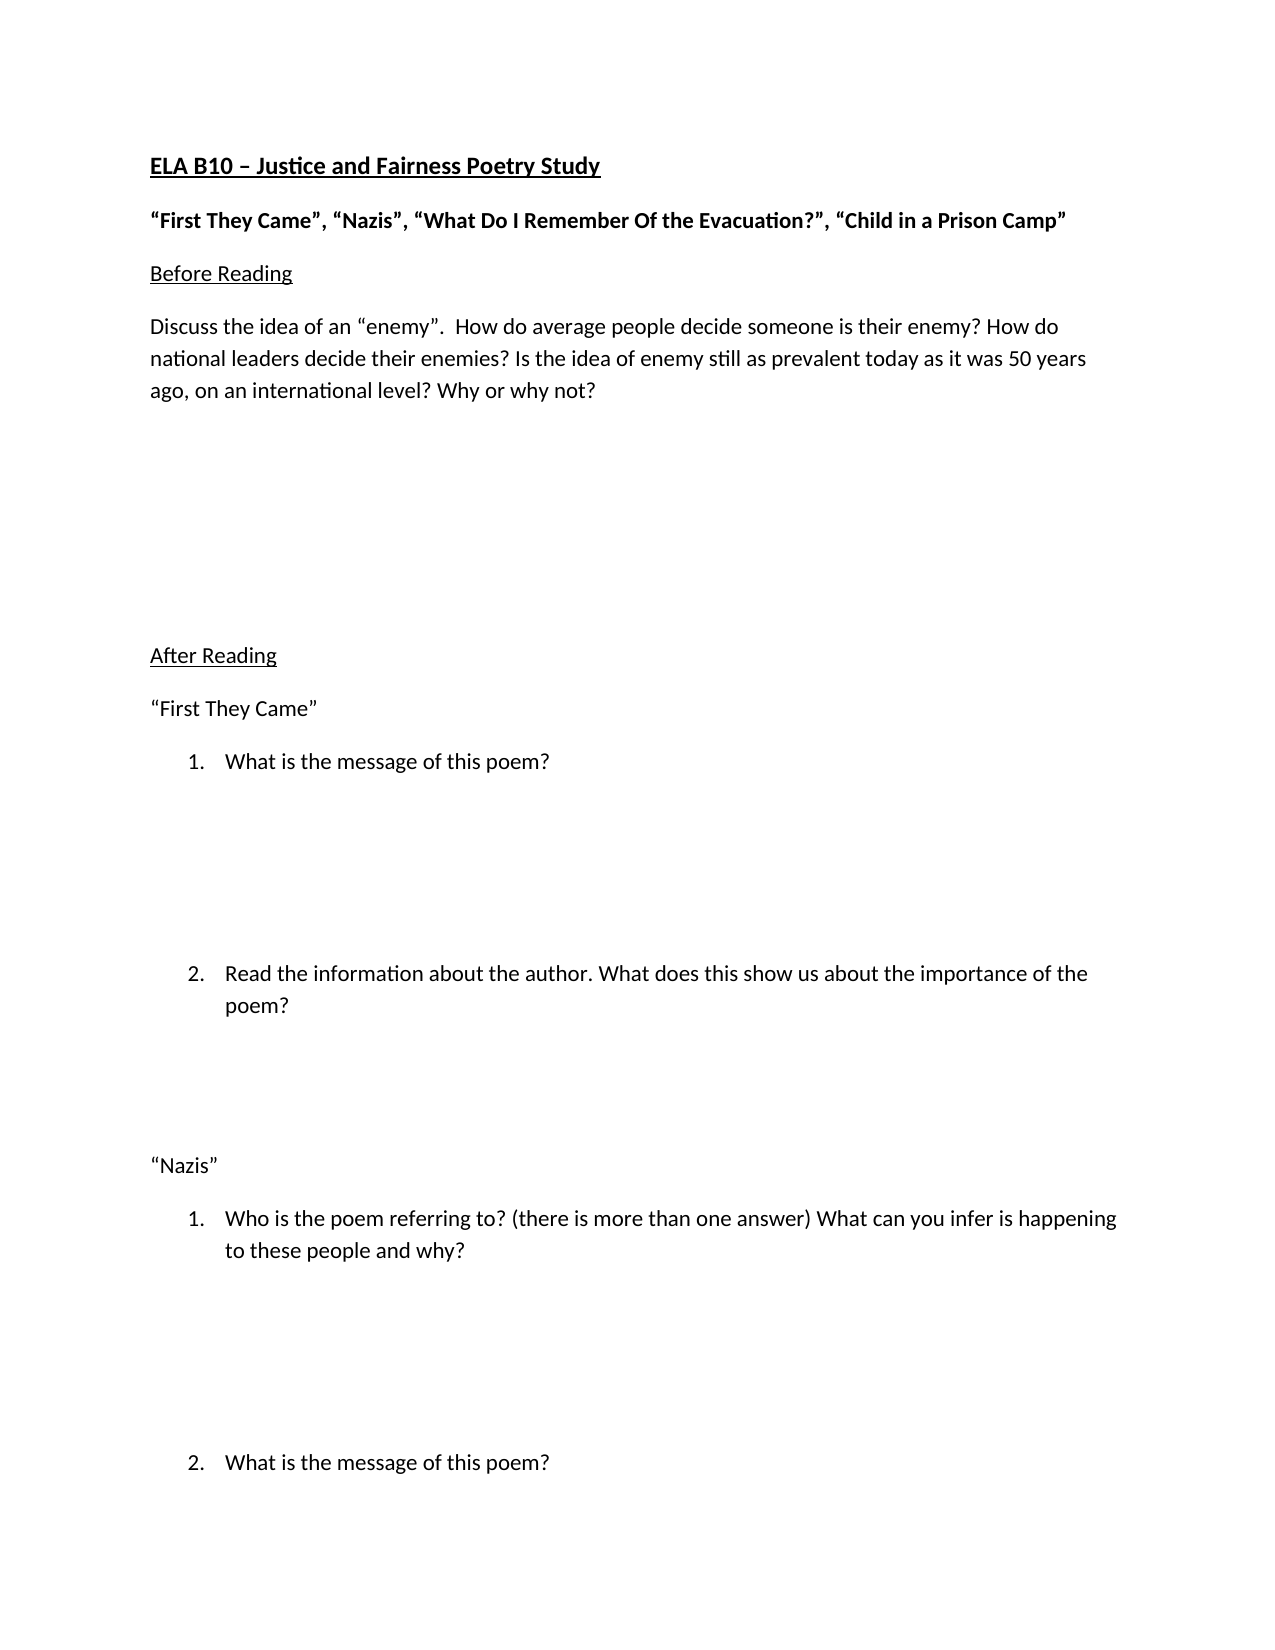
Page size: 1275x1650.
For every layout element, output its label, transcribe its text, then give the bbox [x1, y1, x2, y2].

list Read the information about the author. What does this show us about the importance of the poem? [187, 959, 1125, 1020]
list What is the message of this poem? [187, 1448, 1125, 1476]
list What is the message of this poem? [187, 747, 1125, 775]
text ELA B10 – Justice and Fairness Poetry Study [150, 150, 1125, 181]
text “First They Came”, “Nazis”, “What Do I Remember Of the Evacuation?”, “Child in a Prison Camp” [150, 206, 1125, 234]
text “First They Came” [150, 694, 1125, 722]
text “Nazis” [150, 1151, 1125, 1179]
text Discuss the idea of an “enemy”. How do average people decide someone is their enemy? How do national leaders decide their enemies? Is the idea of enemy still as prevalent today as it was 50 years ago, on an international level? Why or why not? [150, 312, 1125, 404]
text After Reading [150, 641, 1125, 669]
text Before Reading [150, 259, 1125, 287]
list Who is the poem referring to? (there is more than one answer) What can you infer is happening to these people and why? [187, 1204, 1125, 1264]
